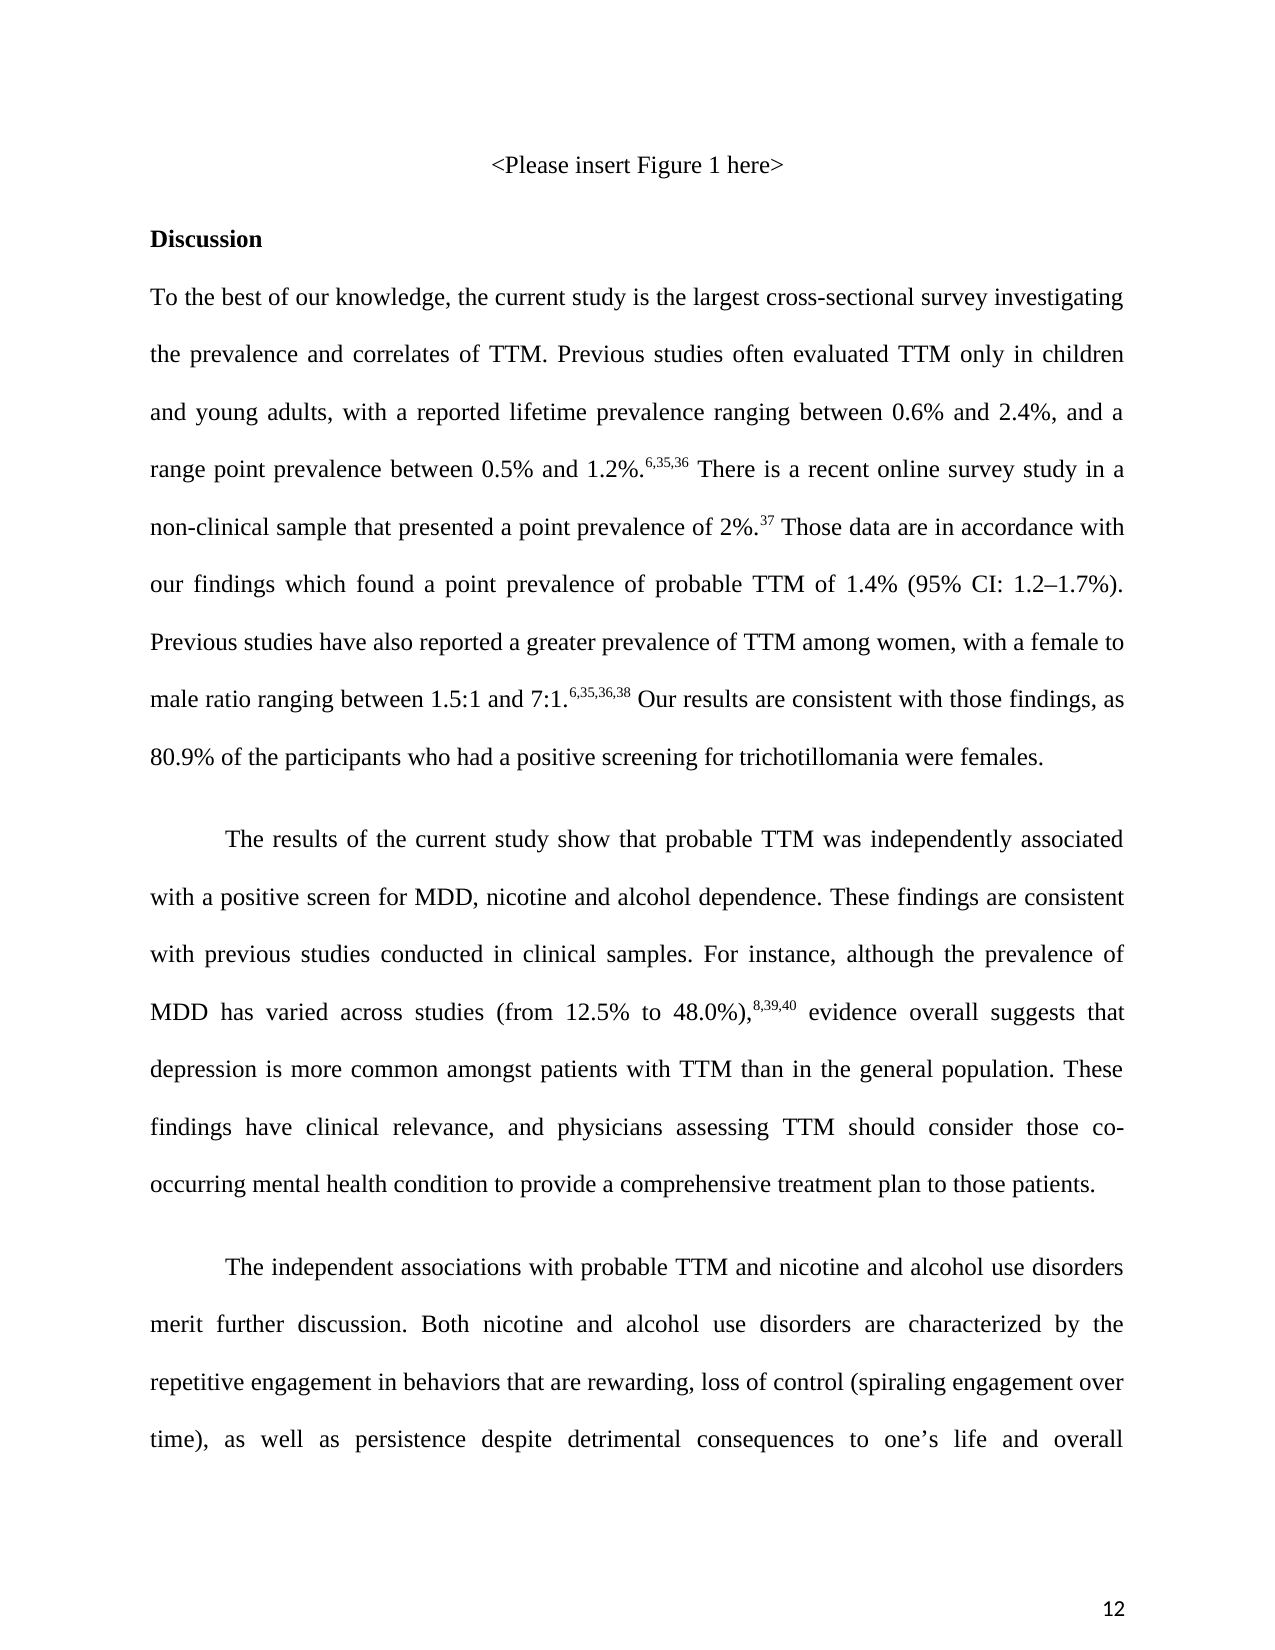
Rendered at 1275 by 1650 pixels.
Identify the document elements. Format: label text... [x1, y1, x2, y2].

text <Please insert Figure 1 here> [150, 150, 1125, 179]
subtitle Discussion [150, 224, 1125, 253]
text To the best of our knowledge, the current study is the largest cross-sectional survey investigating the prevalence and correlates of TTM. Previous studies often evaluated TTM only in children and young adults, with a reported lifetime prevalence ranging between 0.6% and 2.4%, and a range point prevalence between 0.5% and 1.2%.6,35,36 There is a recent online survey study in a non-clinical sample that presented a point prevalence of 2%.37 Those data are in accordance with our findings which found a point prevalence of probable TTM of 1.4% (95% CI: 1.2–1.7%). Previous studies have also reported a greater prevalence of TTM among women, with a female to male ratio ranging between 1.5:1 and 7:1.6,35,36,38 Our results are consistent with those findings, as 80.9% of the participants who had a positive screening for trichotillomania were females. [150, 282, 1125, 770]
text The results of the current study show that probable TTM was independently associated with a positive screen for MDD, nicotine and alcohol dependence. These findings are consistent with previous studies conducted in clinical samples. For instance, although the prevalence of MDD has varied across studies (from 12.5% to 48.0%),8,39,40 evidence overall suggests that depression is more common amongst patients with TTM than in the general population. These findings have clinical relevance, and physicians assessing TTM should consider those co-occurring mental health condition to provide a comprehensive treatment plan to those patients. [150, 824, 1125, 1198]
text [150, 1252, 1125, 1453]
